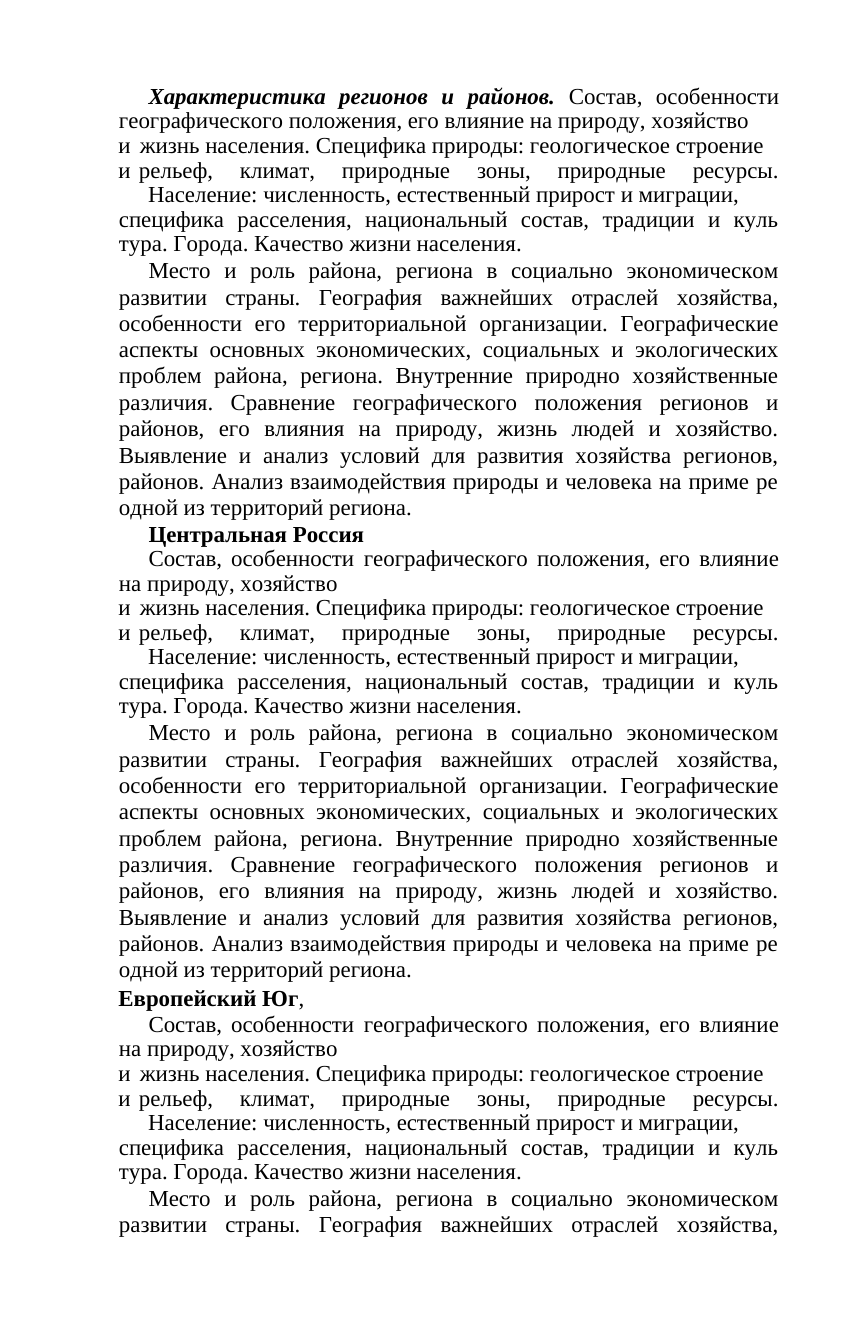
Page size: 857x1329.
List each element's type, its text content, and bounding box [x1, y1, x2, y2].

list жизнь населения. Специфика природы: геологическое строение [118, 1062, 779, 1087]
text Состав, особенности географического положения, его влияние на природу, хозяйство [119, 547, 779, 596]
text Характеристика регионов и районов. Состав, особенности географического положения, его влияние на природу, хозяйство [119, 85, 779, 134]
text специфика расселения, национальный состав, традиции и куль тура. Города. Качество жизни населения. [119, 670, 779, 719]
text Европейский Юг, [118, 983, 779, 1013]
text Центральная Россия [119, 521, 779, 547]
text специфика расселения, национальный состав, традиции и куль тура. Города. Качество жизни населения. [119, 1136, 779, 1184]
list рельеф, климат, природные зоны, природные ресурсы. Население: численность, естественный прирост и миграции, [118, 159, 779, 207]
list жизнь населения. Специфика природы: геологическое строение [118, 596, 779, 621]
list рельеф, климат, природные зоны, природные ресурсы. Население: численность, естественный прирост и миграции, [118, 621, 779, 670]
text Состав, особенности географического положения, его влияние на природу, хозяйство [119, 1013, 779, 1062]
list жизнь населения. Специфика природы: геологическое строение [118, 134, 779, 159]
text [119, 1185, 779, 1238]
list рельеф, климат, природные зоны, природные ресурсы. Население: численность, естественный прирост и миграции, [118, 1087, 779, 1135]
text специфика расселения, национальный состав, традиции и куль тура. Города. Качество жизни населения. [119, 208, 779, 257]
